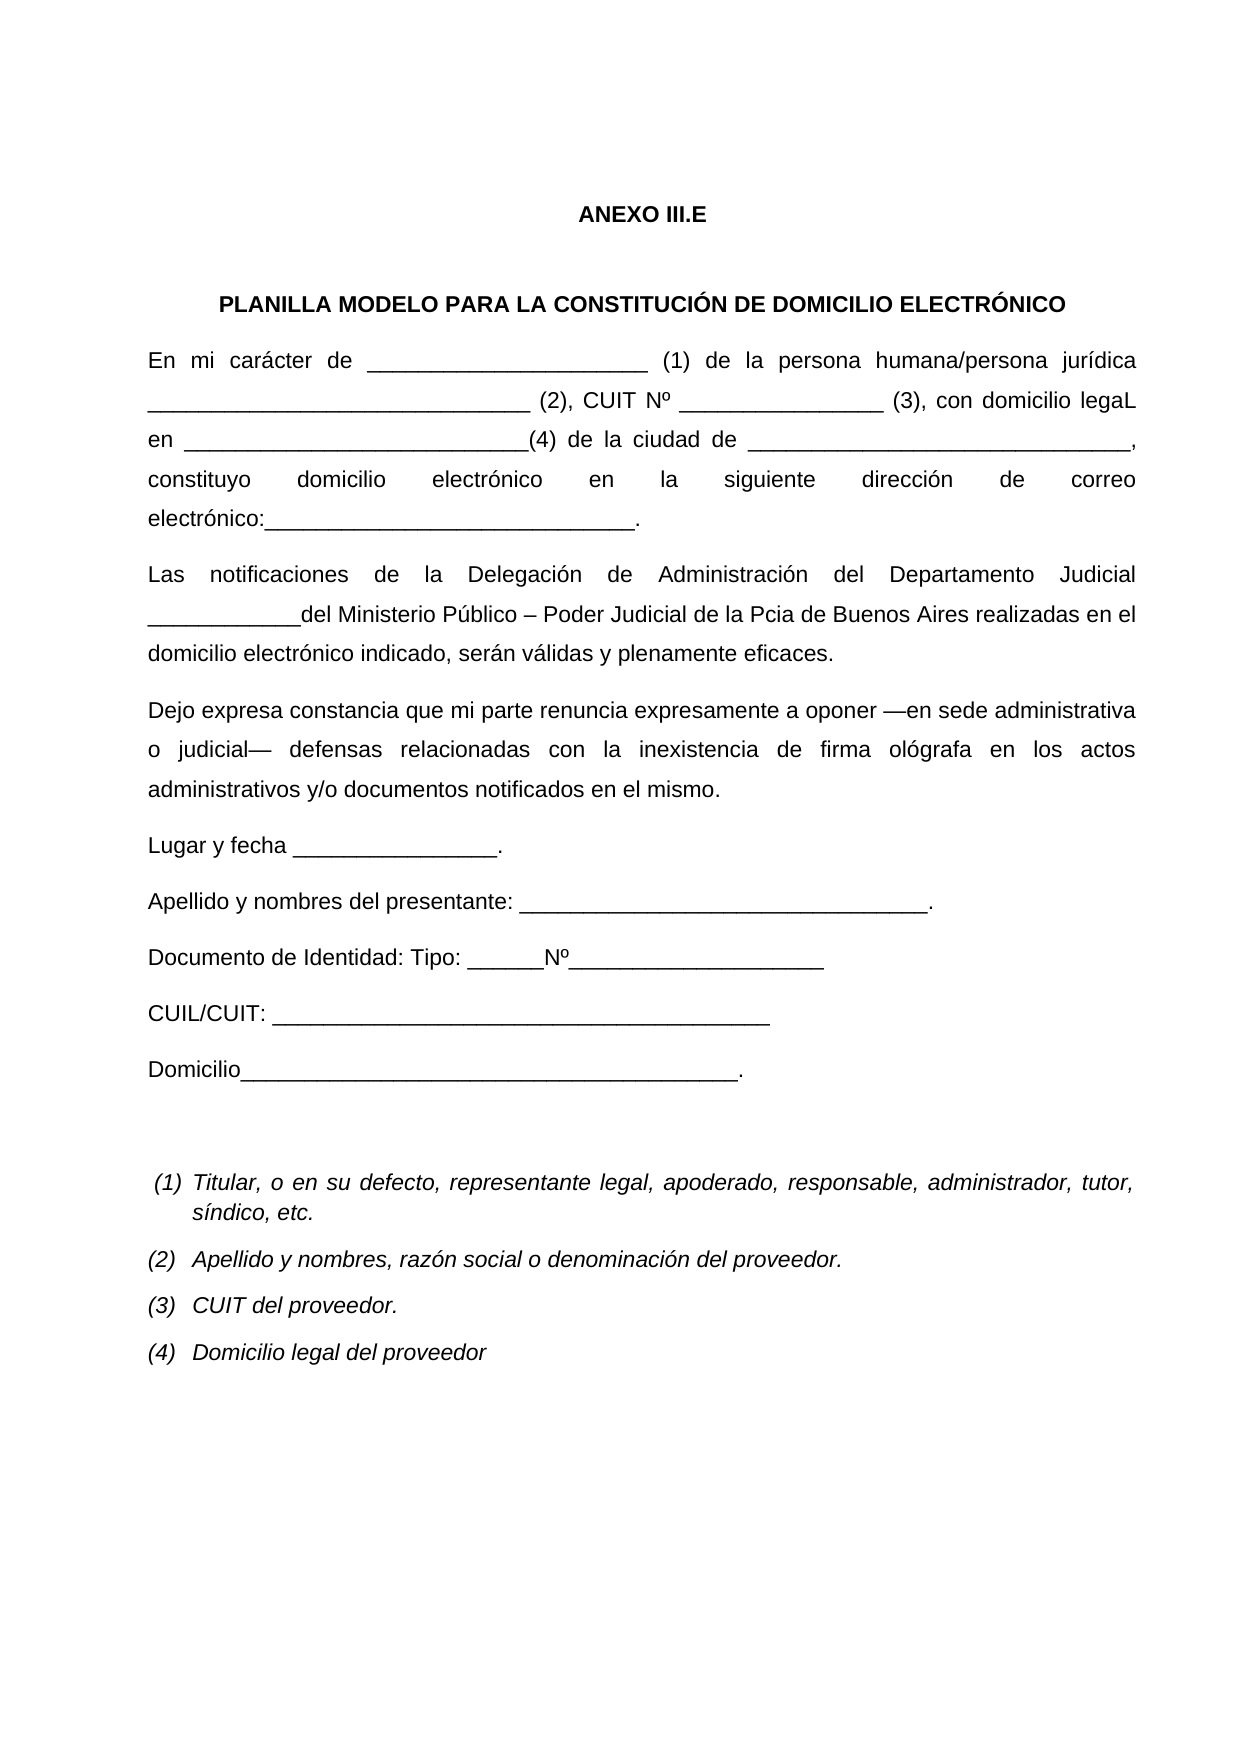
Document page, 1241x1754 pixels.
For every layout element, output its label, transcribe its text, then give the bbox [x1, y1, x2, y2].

text (1) Titular, o en su defecto, representante legal, apoderado, responsable, administrador, tutor, síndico, etc. [148, 1168, 1137, 1225]
text (4) Domicilio legal del proveedor [148, 1339, 1137, 1366]
text ANEXO III.E [148, 201, 1137, 227]
text En mi carácter de ______________________ (1) de la persona humana/persona jurídica ______________________________ (2), CUIT Nº ________________ (3), con domicilio legaL en ___________________________(4) de la ciudad de ______________________________, constituyo domicilio electrónico en la siguiente dirección de correo electrónico:_____________________________. [148, 347, 1137, 532]
text Domicilio_______________________________________. [148, 1056, 1137, 1083]
text Dejo expresa constancia que mi parte renuncia expresamente a oponer —en sede administrativa o judicial— defensas relacionadas con la inexistencia de firma ológrafa en los actos administrativos y/o documentos notificados en el mismo. [148, 697, 1137, 802]
text CUIL/CUIT: _______________________________________ [148, 1000, 1137, 1026]
text Documento de Identidad: Tipo: ______Nº____________________ [148, 944, 1137, 970]
text PLANILLA MODELO PARA LA CONSTITUCIÓN DE DOMICILIO ELECTRÓNICO [148, 291, 1137, 318]
text Apellido y nombres del presentante: ________________________________. [148, 888, 1137, 914]
text (3) CUIT del proveedor. [148, 1292, 1137, 1319]
text Lugar y fecha ________________. [148, 832, 1137, 858]
text (2) Apellido y nombres, razón social o denominación del proveedor. [148, 1246, 1137, 1272]
text Las notificaciones de la Delegación de Administración del Departamento Judicial ____________del Ministerio Público – Poder Judicial de la Pcia de Buenos Aires realizadas en el domicilio electrónico indicado, serán válidas y plenamente eficaces. [148, 561, 1137, 667]
